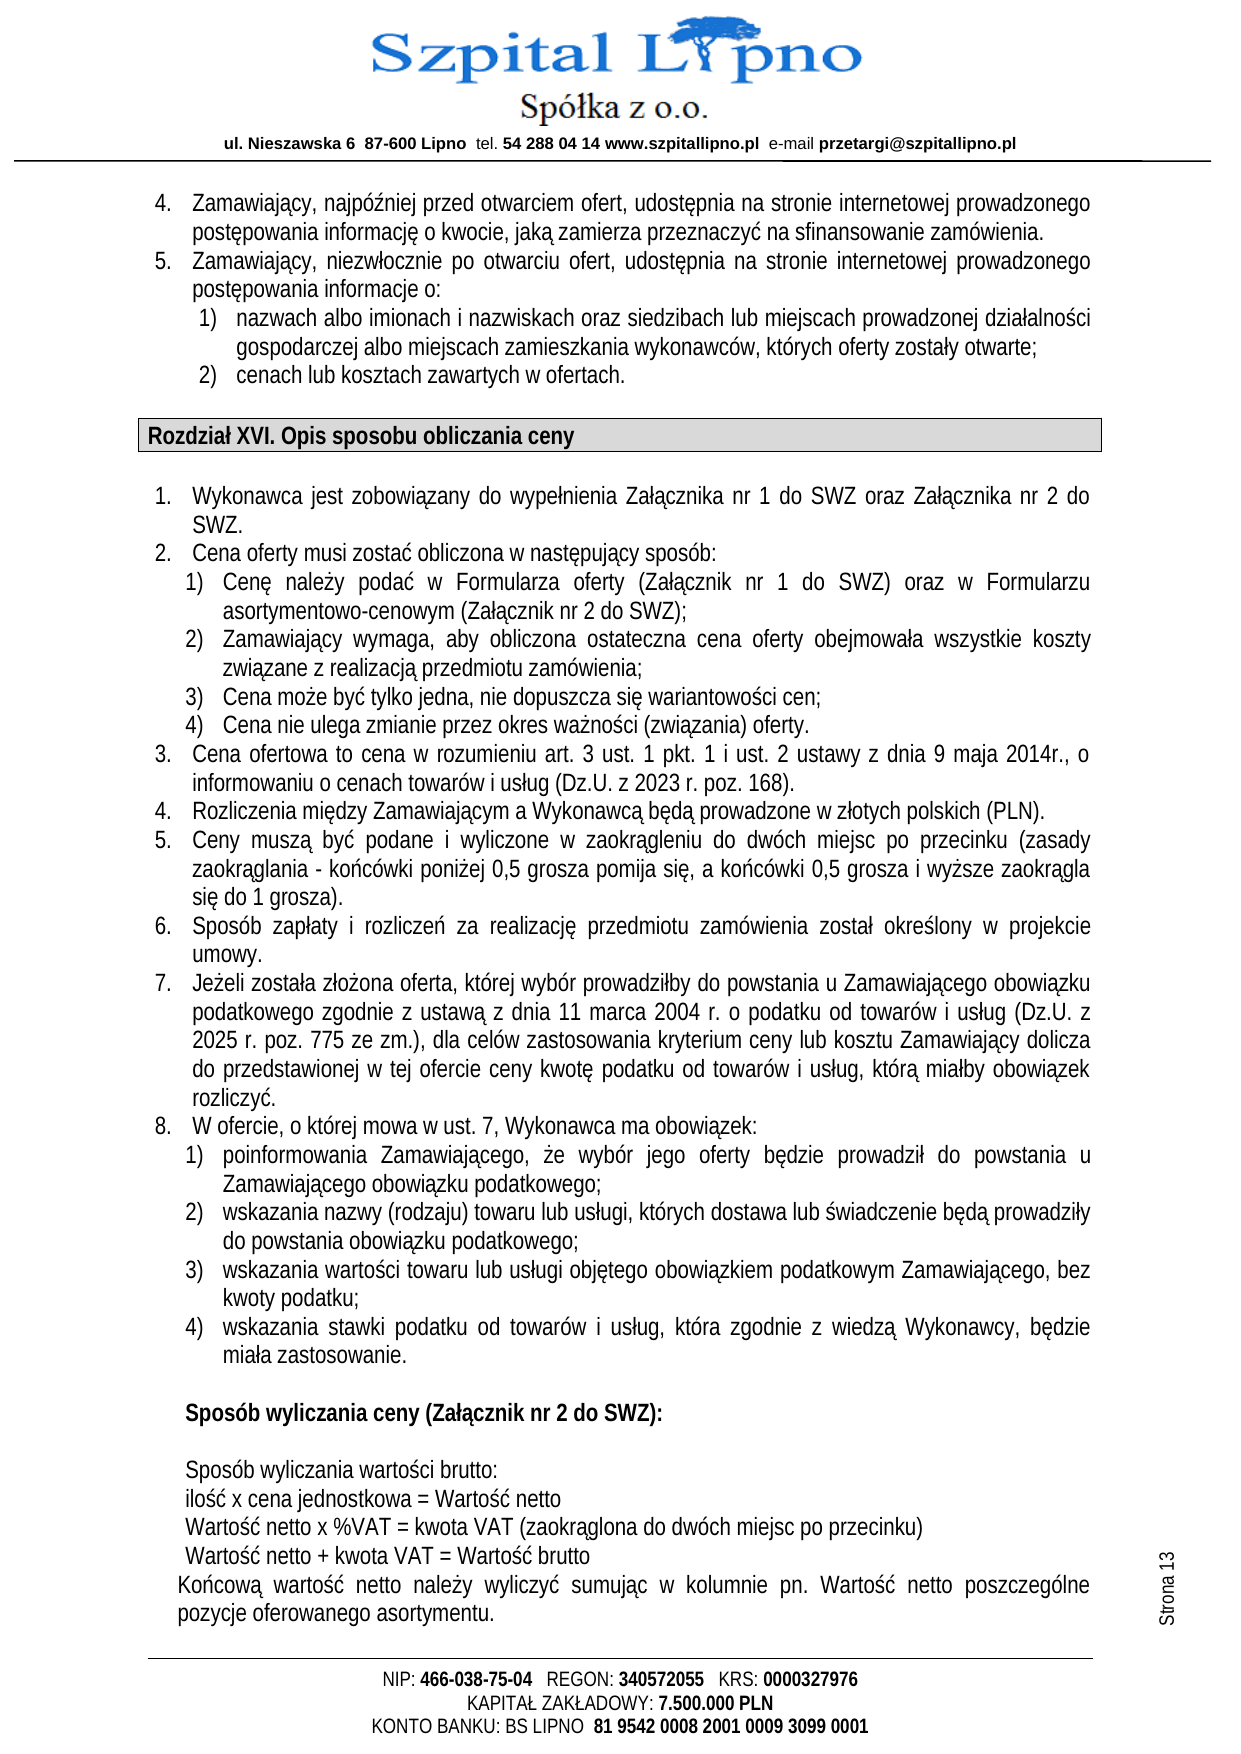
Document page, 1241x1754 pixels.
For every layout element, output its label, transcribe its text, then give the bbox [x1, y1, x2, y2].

list Zamawiający, najpóźniej przed otwarciem ofert, udostępnia na stronie internetowej prowadzonego postępowania informację o kwocie, jaką zamierza przeznaczyć na sfinansowanie zamówienia. [154, 188, 1093, 246]
text Sposób wyliczania ceny (Załącznik nr 2 do SWZ): [148, 1398, 1093, 1426]
list Cenę należy podać w Formularza oferty (Załącznik nr 1 do SWZ) oraz w Formularzu asortymentowo-cenowym (Załącznik nr 2 do SWZ); [185, 567, 1093, 624]
list wskazania wartości towaru lub usługi objętego obowiązkiem podatkowym Zamawiającego, bez kwoty podatku; [185, 1254, 1093, 1312]
text Sposób wyliczania wartości brutto: [148, 1455, 1093, 1484]
text ilość x cena jednostkowa = Wartość netto [148, 1484, 1093, 1512]
list Cena może być tylko jedna, nie dopuszcza się wariantowości cen; [185, 682, 1093, 710]
text Wartość netto + kwota VAT = Wartość brutto [148, 1541, 1093, 1570]
text Wartość netto x %VAT = kwota VAT (zaokrąglona do dwóch miejsc po przecinku) [148, 1512, 1093, 1541]
list Sposób zapłaty i rozliczeń za realizację przedmiotu zamówienia został określony w projekcie umowy. [154, 911, 1093, 968]
list W ofercie, o której mowa w ust. 7, Wykonawca ma obowiązek: [154, 1111, 1093, 1140]
list Ceny muszą być podane i wyliczone w zaokrągleniu do dwóch miejsc po przecinku (zasady zaokrąglania - końcówki poniżej 0,5 grosza pomija się, a końcówki 0,5 grosza i wyższe zaokrągla się do 1 grosza). [154, 825, 1093, 911]
list Cena nie ulega zmianie przez okres ważności (związania) oferty. [185, 710, 1093, 739]
list Zamawiający wymaga, aby obliczona ostateczna cena oferty obejmowała wszystkie koszty związane z realizacją przedmiotu zamówienia; [185, 624, 1093, 682]
list Cena oferty musi zostać obliczona w następujący sposób: [154, 538, 1093, 567]
list Wykonawca jest zobowiązany do wypełnienia Załącznika nr 1 do SWZ oraz Załącznika nr 2 do SWZ. [154, 481, 1093, 538]
list Rozliczenia między Zamawiającym a Wykonawcą będą prowadzone w złotych polskich (PLN). [154, 796, 1093, 825]
list cenach lub kosztach zawartych w ofertach. [199, 360, 1093, 389]
text Rozdział XVI. Opis sposobu obliczania ceny [139, 419, 1101, 451]
list nazwach albo imionach i nazwiskach oraz siedzibach lub miejscach prowadzonej działalności gospodarczej albo miejscach zamieszkania wykonawców, których oferty zostały otwarte; [199, 303, 1093, 360]
list Cena ofertowa to cena w rozumieniu art. 3 ust. 1 pkt. 1 i ust. 2 ustawy z dnia 9 maja 2014r., o informowaniu o cenach towarów i usług (Dz.U. z 2023 r. poz. 168). [154, 739, 1093, 796]
list poinformowania Zamawiającego, że wybór jego oferty będzie prowadził do powstania u Zamawiającego obowiązku podatkowego; [185, 1140, 1093, 1197]
text Końcową wartość netto należy wyliczyć sumując w kolumnie pn. Wartość netto poszczególne pozycje oferowanego asortymentu. [177, 1570, 1093, 1627]
list Zamawiający, niezwłocznie po otwarciu ofert, udostępnia na stronie internetowej prowadzonego postępowania informacje o: [154, 246, 1093, 303]
list Jeżeli została złożona oferta, której wybór prowadziłby do powstania u Zamawiającego obowiązku podatkowego zgodnie z ustawą z dnia 11 marca 2004 r. o podatku od towarów i usług (Dz.U. z 2025 r. poz. 775 ze zm.), dla celów zastosowania kryterium ceny lub kosztu Zamawiający dolicza do przedstawionej w tej ofercie ceny kwotę podatku od towarów i usług, którą miałby obowiązek rozliczyć. [154, 968, 1093, 1111]
picture [261, 3, 943, 126]
list wskazania stawki podatku od towarów i usług, która zgodnie z wiedzą Wykonawcy, będzie miała zastosowanie. [185, 1312, 1093, 1369]
list wskazania nazwy (rodzaju) towaru lub usługi, których dostawa lub świadczenie będą prowadziły do powstania obowiązku podatkowego; [185, 1197, 1093, 1254]
